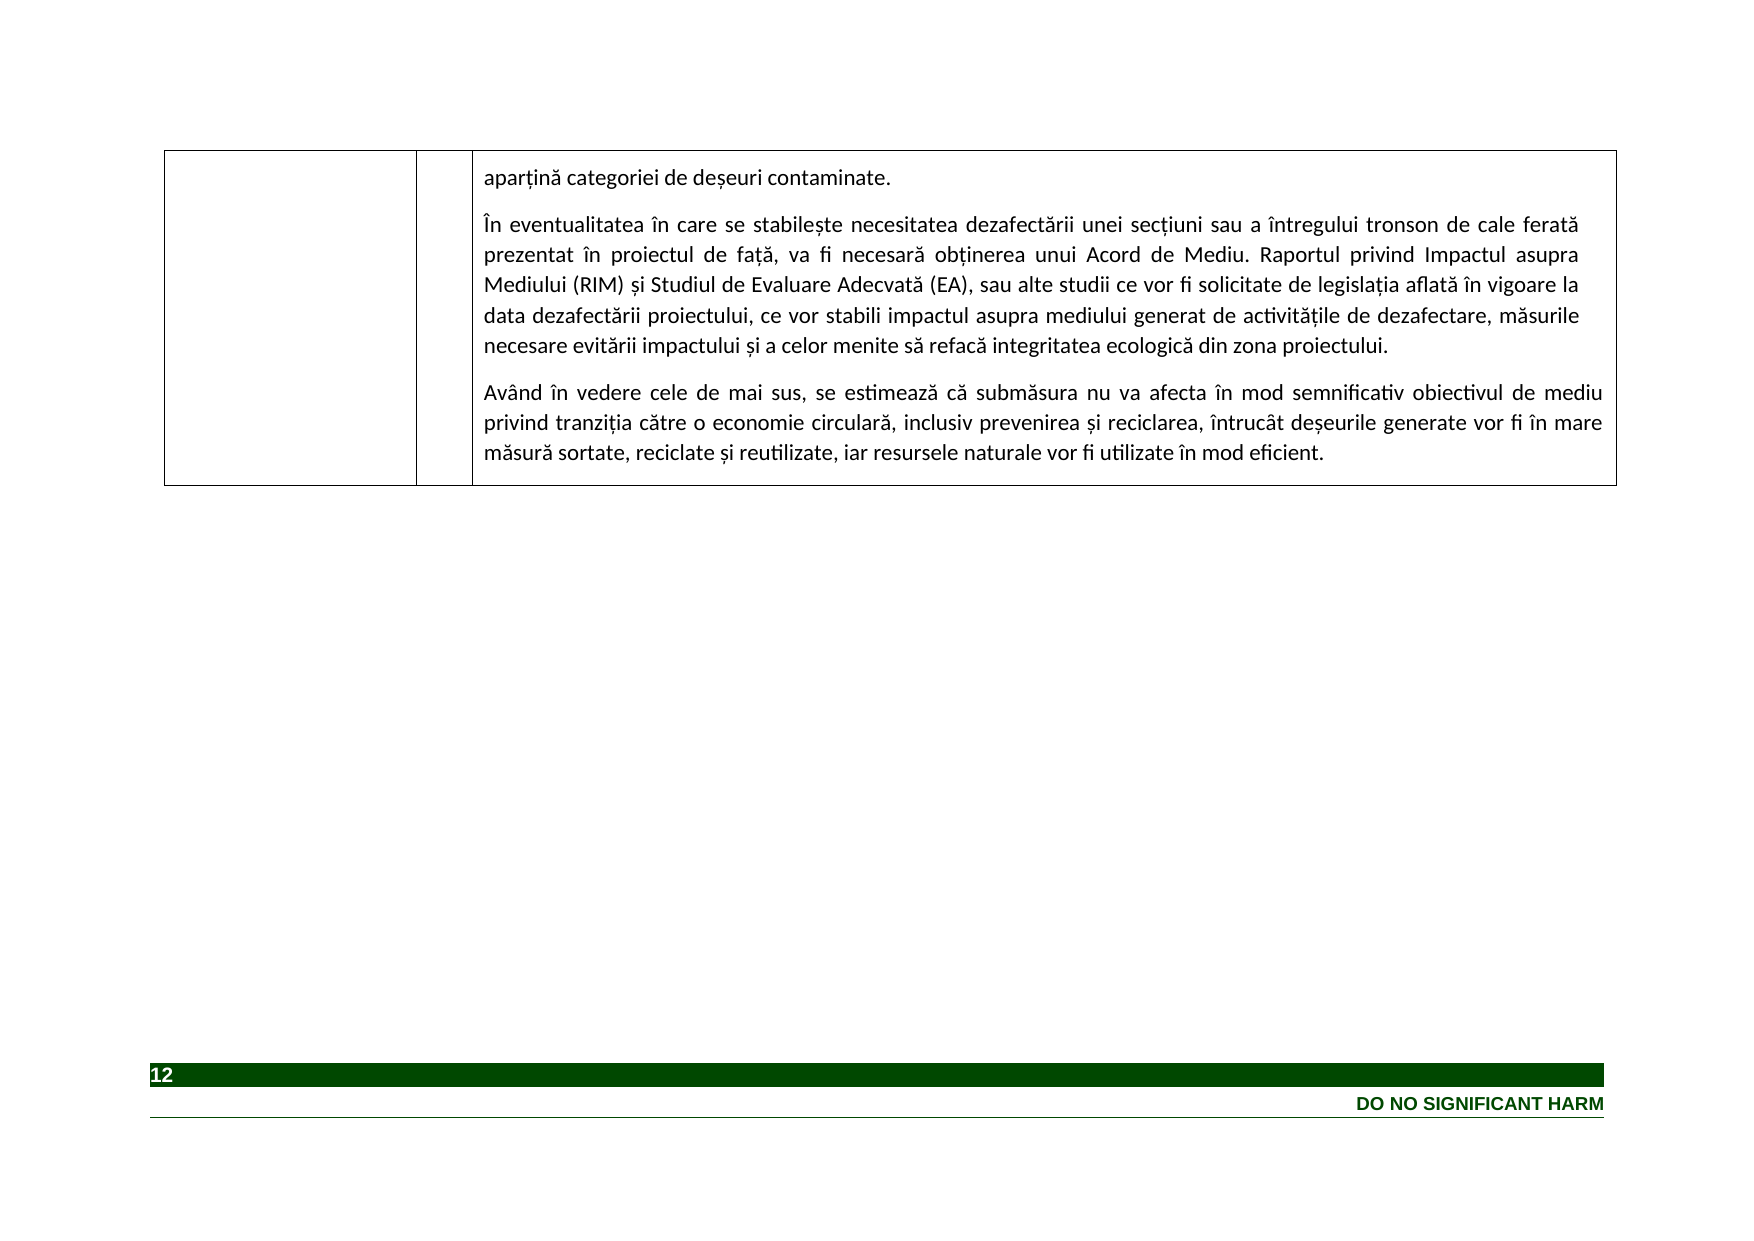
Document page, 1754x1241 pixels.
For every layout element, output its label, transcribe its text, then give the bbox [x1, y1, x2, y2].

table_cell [473, 151, 1616, 485]
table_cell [165, 151, 416, 485]
table_cell X [417, 151, 472, 485]
